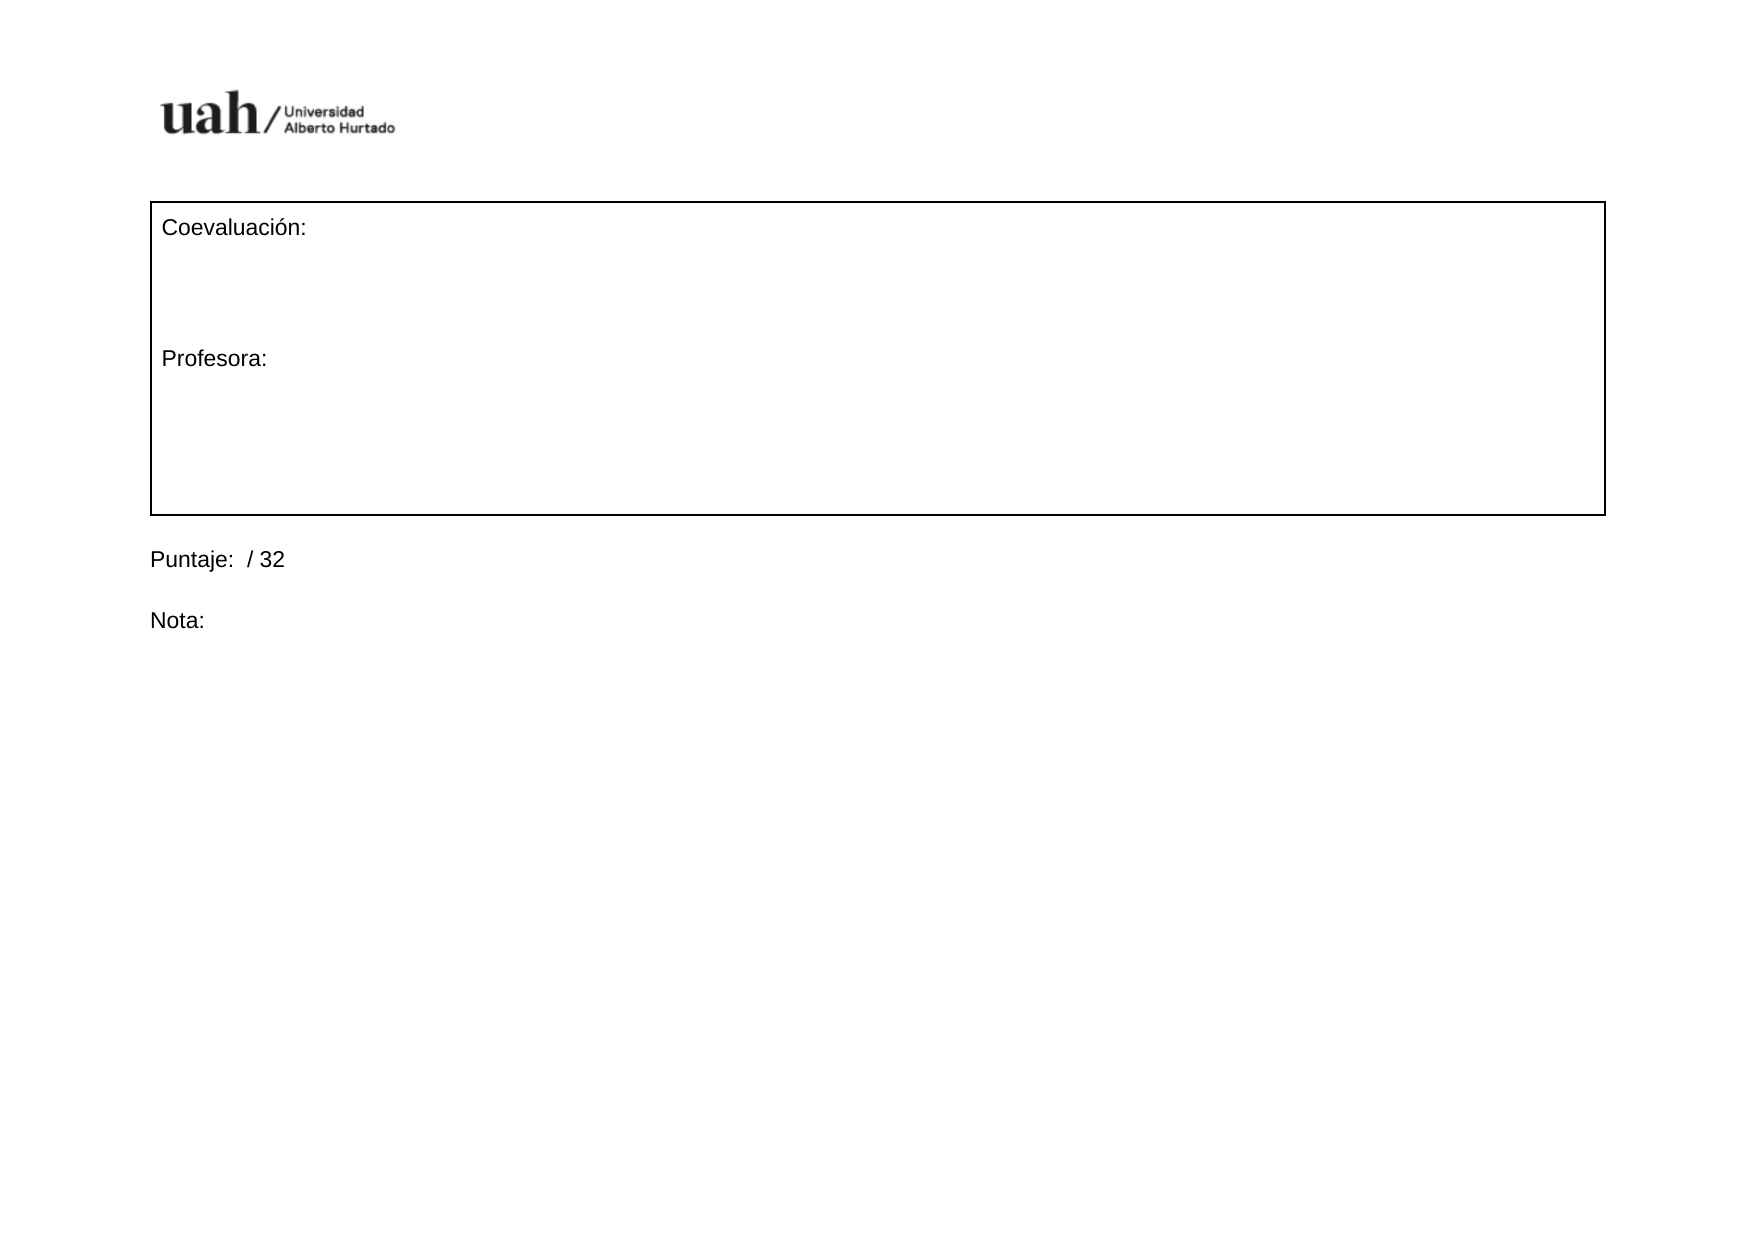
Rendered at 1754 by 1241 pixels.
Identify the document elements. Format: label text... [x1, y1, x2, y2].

text Puntaje: / 32 [150, 546, 1604, 573]
table_header Coevaluación: Profesora: [152, 203, 1604, 514]
text Nota: [150, 607, 1604, 633]
picture [150, 75, 403, 167]
